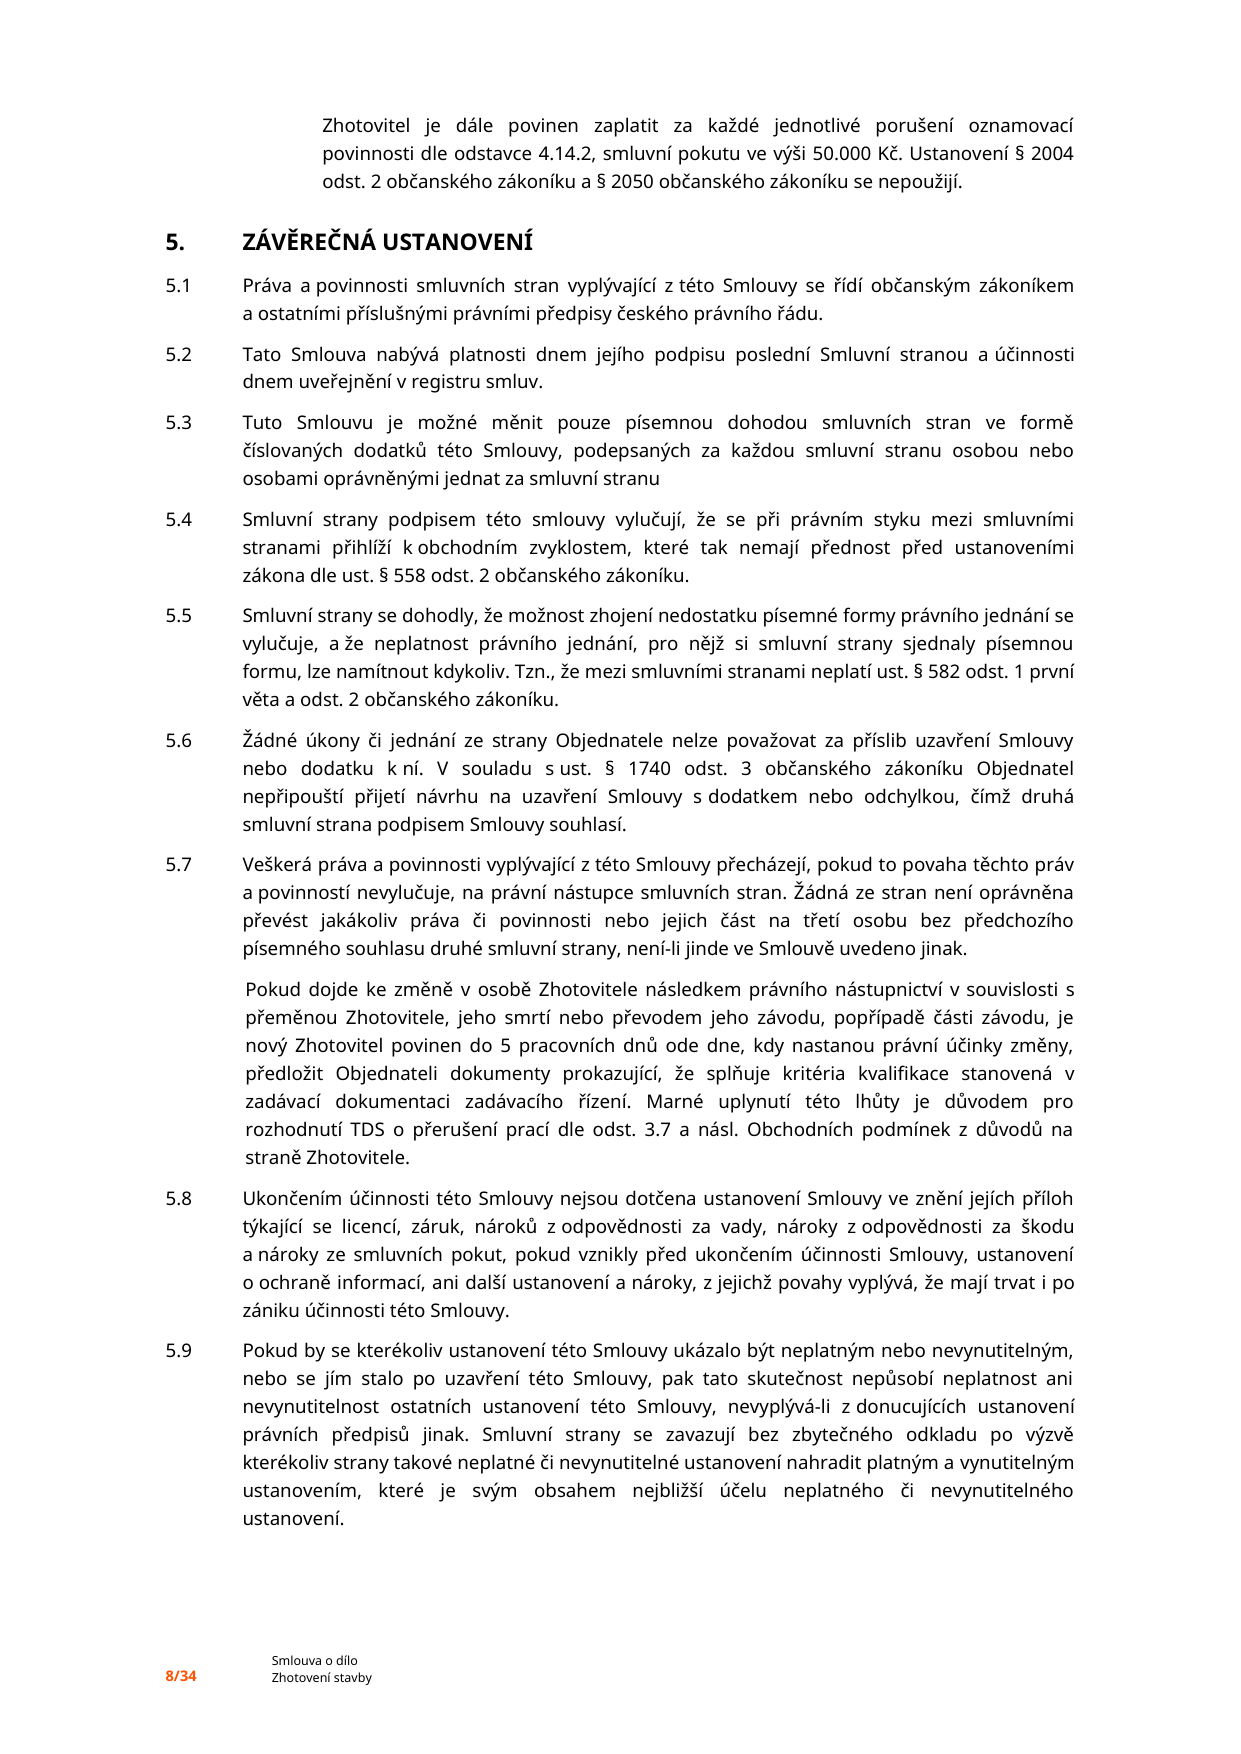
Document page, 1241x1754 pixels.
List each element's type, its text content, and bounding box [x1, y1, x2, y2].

text Smluvní strany podpisem této smlouvy vylučují, že se při právním styku mezi smluvními stranami přihlíží k obchodním zvyklostem, které tak nemají přednost před ustanoveními zákona dle ust. § 558 odst. 2 občanského zákoníku. [165, 506, 1075, 587]
text Veškerá práva a povinnosti vyplývající z této Smlouvy přecházejí, pokud to povaha těchto práv a povinností nevylučuje, na právní nástupce smluvních stran. Žádná ze stran není oprávněna převést jakákoliv práva či povinnosti nebo jejich část na třetí osobu bez předchozího písemného souhlasu druhé smluvní strany, není-li jinde ve Smlouvě uvedeno jinak. [165, 852, 1075, 961]
list ZÁVĚREČNÁ USTANOVENÍ [165, 225, 1075, 257]
text Tato Smlouva nabývá platnosti dnem jejího podpisu poslední Smluvní stranou a účinnosti dnem uveřejnění v registru smluv. [165, 341, 1075, 394]
text Práva a povinnosti smluvních stran vyplývající z této Smlouvy se řídí občanským zákoníkem a ostatními příslušnými právními předpisy českého právního řádu. [165, 272, 1075, 326]
text Žádné úkony či jednání ze strany Objednatele nelze považovat za příslib uzavření Smlouvy nebo dodatku k ní. V souladu s ust. § 1740 odst. 3 občanského zákoníku Objednatel nepřipouští přijetí návrhu na uzavření Smlouvy s dodatkem nebo odchylkou, čímž druhá smluvní strana podpisem Smlouvy souhlasí. [165, 727, 1075, 837]
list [239, 112, 1075, 194]
text Tuto Smlouvu je možné měnit pouze písemnou dohodou smluvních stran ve formě číslovaných dodatků této Smlouvy, podepsaných za každou smluvní stranu osobou nebo osobami oprávněnými jednat za smluvní stranu [165, 409, 1075, 491]
list Pokud dojde ke změně v osobě Zhotovitele následkem právního nástupnictví v souvislosti s přeměnou Zhotovitele, jeho smrtí nebo převodem jeho závodu, popřípadě části závodu, je nový Zhotovitel povinen do 5 pracovních dnů ode dne, kdy nastanou právní účinky změny, předložit Objednateli dokumenty prokazující, že splňuje kritéria kvalifikace stanovená v zadávací dokumentaci zadávacího řízení. Marné uplynutí této lhůty je důvodem pro rozhodnutí TDS o přerušení prací dle odst. 3.7 a násl. Obchodních podmínek z důvodů na straně Zhotovitele. [245, 976, 1075, 1170]
text Pokud by se kterékoliv ustanovení této Smlouvy ukázalo být neplatným nebo nevynutitelným, nebo se jím stalo po uzavření této Smlouvy, pak tato skutečnost nepůsobí neplatnost ani nevynutitelnost ostatních ustanovení této Smlouvy, nevyplývá-li z donucujících ustanovení právních předpisů jinak. Smluvní strany se zavazují bez zbytečného odkladu po výzvě kterékoliv strany takové neplatné či nevynutitelné ustanovení nahradit platným a vynutitelným ustanovením, které je svým obsahem nejbližší účelu neplatného či nevynutitelného ustanovení. [165, 1337, 1075, 1531]
text Smluvní strany se dohodly, že možnost zhojení nedostatku písemné formy právního jednání se vylučuje, a že neplatnost právního jednání, pro nějž si smluvní strany sjednaly písemnou formu, lze namítnout kdykoliv. Tzn., že mezi smluvními stranami neplatí ust. § 582 odst. 1 první věta a odst. 2 občanského zákoníku. [165, 602, 1075, 712]
text Ukončením účinnosti této Smlouvy nejsou dotčena ustanovení Smlouvy ve znění jejích příloh týkající se licencí, záruk, nároků z odpovědnosti za vady, nároky z odpovědnosti za škodu a nároky ze smluvních pokut, pokud vznikly před ukončením účinnosti Smlouvy, ustanovení o ochraně informací, ani další ustanovení a nároky, z jejichž povahy vyplývá, že mají trvat i po zániku účinnosti této Smlouvy. [165, 1185, 1075, 1322]
